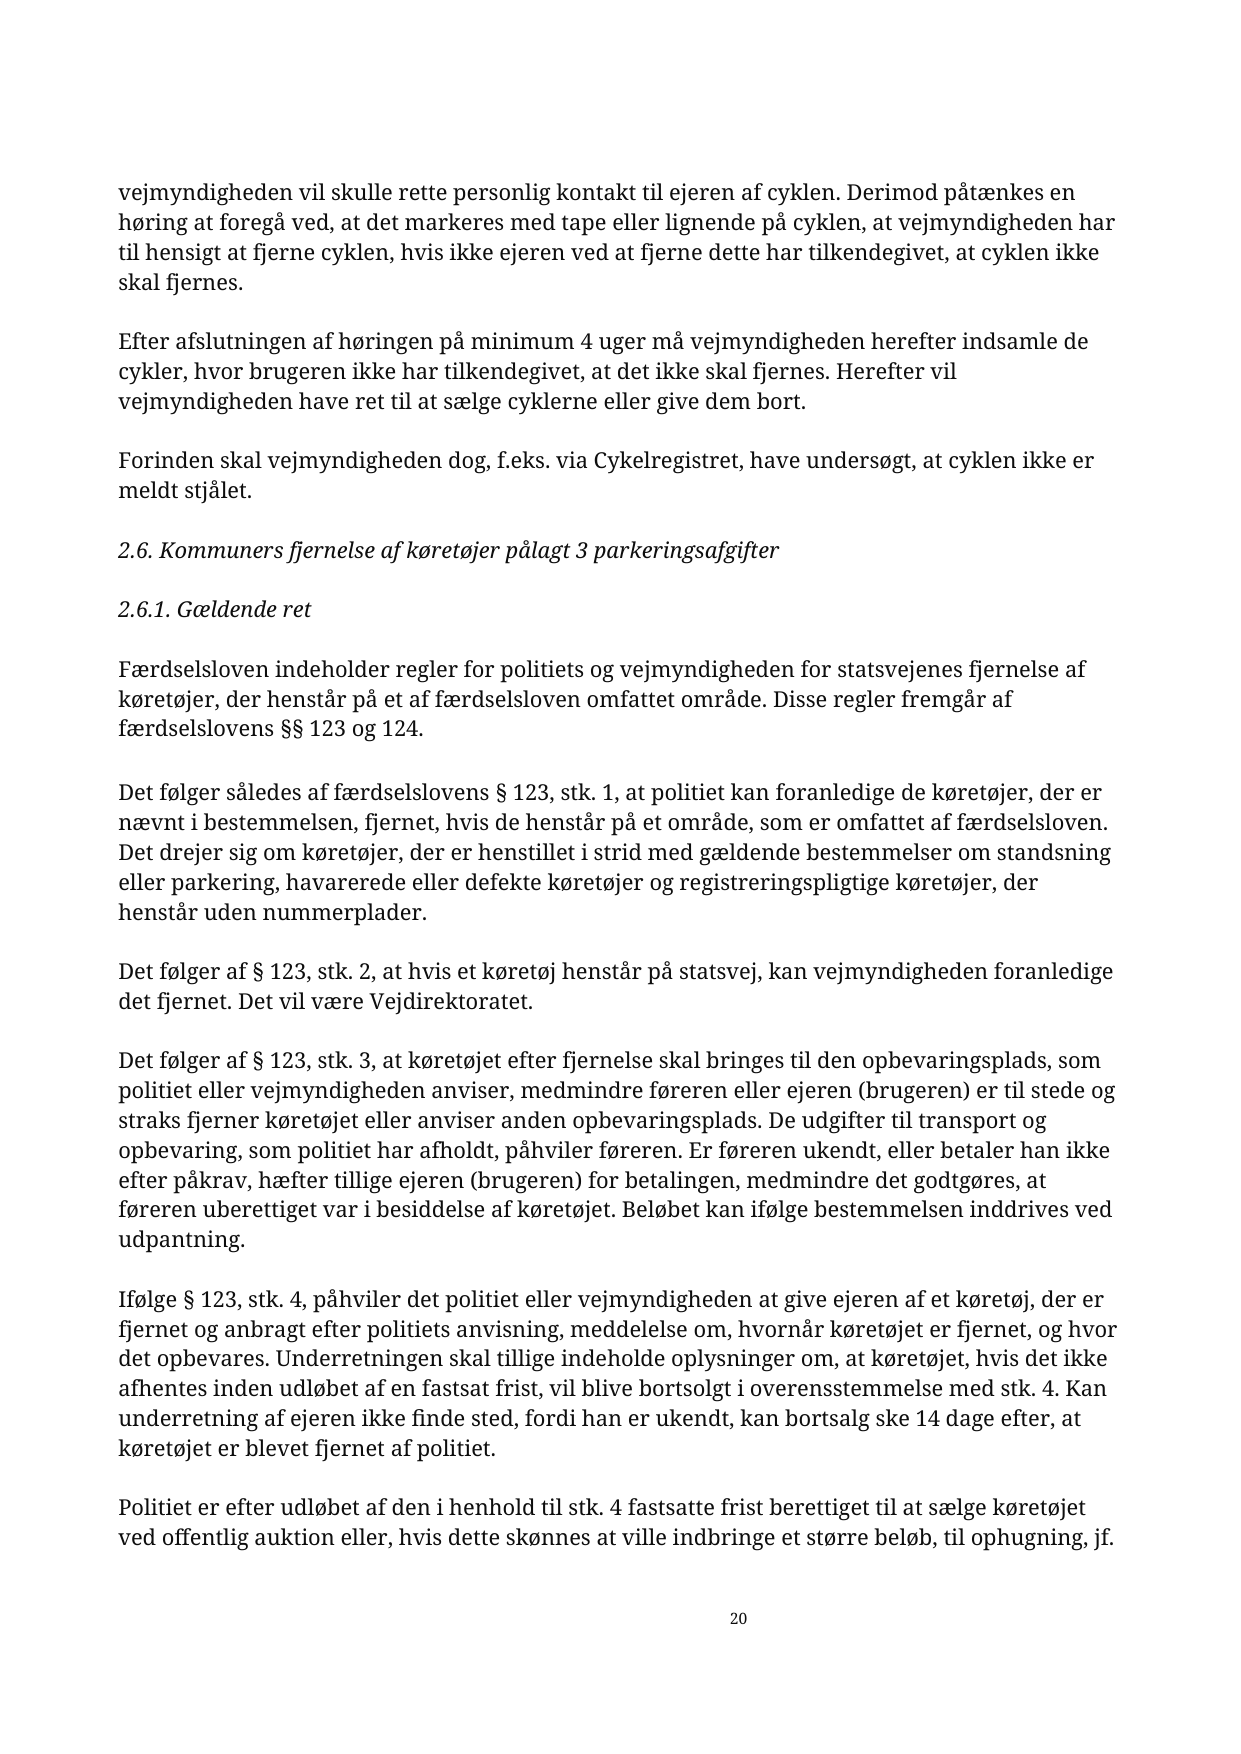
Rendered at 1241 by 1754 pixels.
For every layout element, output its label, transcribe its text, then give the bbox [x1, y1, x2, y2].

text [118, 1492, 1122, 1552]
text Det følger af § 123, stk. 3, at køretøjet efter fjernelse skal bringes til den opbevaringsplads, som politiet eller vejmyndigheden anviser, medmindre føreren eller ejeren (brugeren) er til stede og straks fjerner køretøjet eller anviser anden opbevaringsplads. De udgifter til transport og opbevaring, som politiet har afholdt, påhviler føreren. Er føreren ukendt, eller betaler han ikke efter påkrav, hæfter tillige ejeren (brugeren) for betalingen, medmindre det godtgøres, at føreren uberettiget var i besiddelse af køretøjet. Beløbet kan ifølge bestemmelsen inddrives ved udpantning. [118, 1045, 1122, 1254]
text 2.6. Kommuners fjernelse af køretøjer pålagt 3 parkeringsafgifter [118, 535, 1122, 564]
text 2.6.1. Gældende ret [118, 594, 1122, 624]
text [118, 177, 1122, 296]
text Efter afslutningen af høringen på minimum 4 uger må vejmyndigheden herefter indsamle de cykler, hvor brugeren ikke har tilkendegivet, at det ikke skal fjernes. Herefter vil vejmyndigheden have ret til at sælge cyklerne eller give dem bort. [118, 326, 1122, 416]
text Færdselsloven indeholder regler for politiets og vejmyndigheden for statsvejenes fjernelse af køretøjer, der henstår på et af færdselsloven omfattet område. Disse regler fremgår af færdselslovens §§ 123 og 124. [118, 654, 1122, 743]
text Det følger af § 123, stk. 2, at hvis et køretøj henstår på statsvej, kan vejmyndigheden foranledige det fjernet. Det vil være Vejdirektoratet. [118, 956, 1122, 1016]
text Forinden skal vejmyndigheden dog, f.eks. via Cykelregistret, have undersøgt, at cyklen ikke er meldt stjålet. [118, 445, 1122, 505]
text Det følger således af færdselslovens § 123, stk. 1, at politiet kan foranledige de køretøjer, der er nævnt i bestemmelsen, fjernet, hvis de henstår på et område, som er omfattet af færdselsloven. Det drejer sig om køretøjer, der er henstillet i strid med gældende bestemmelser om standsning eller parkering, havarerede eller defekte køretøjer og registreringspligtige køretøjer, der henstår uden nummerplader. [118, 777, 1122, 926]
text Ifølge § 123, stk. 4, påhviler det politiet eller vejmyndigheden at give ejeren af et køretøj, der er fjernet og anbragt efter politiets anvisning, meddelelse om, hvornår køretøjet er fjernet, og hvor det opbevares. Underretningen skal tillige indeholde oplysninger om, at køretøjet, hvis det ikke afhentes inden udløbet af en fastsat frist, vil blive bortsolgt i overensstemmelse med stk. 4. Kan underretning af ejeren ikke finde sted, fordi han er ukendt, kan bortsalg ske 14 dage efter, at køretøjet er blevet fjernet af politiet. [118, 1284, 1122, 1462]
